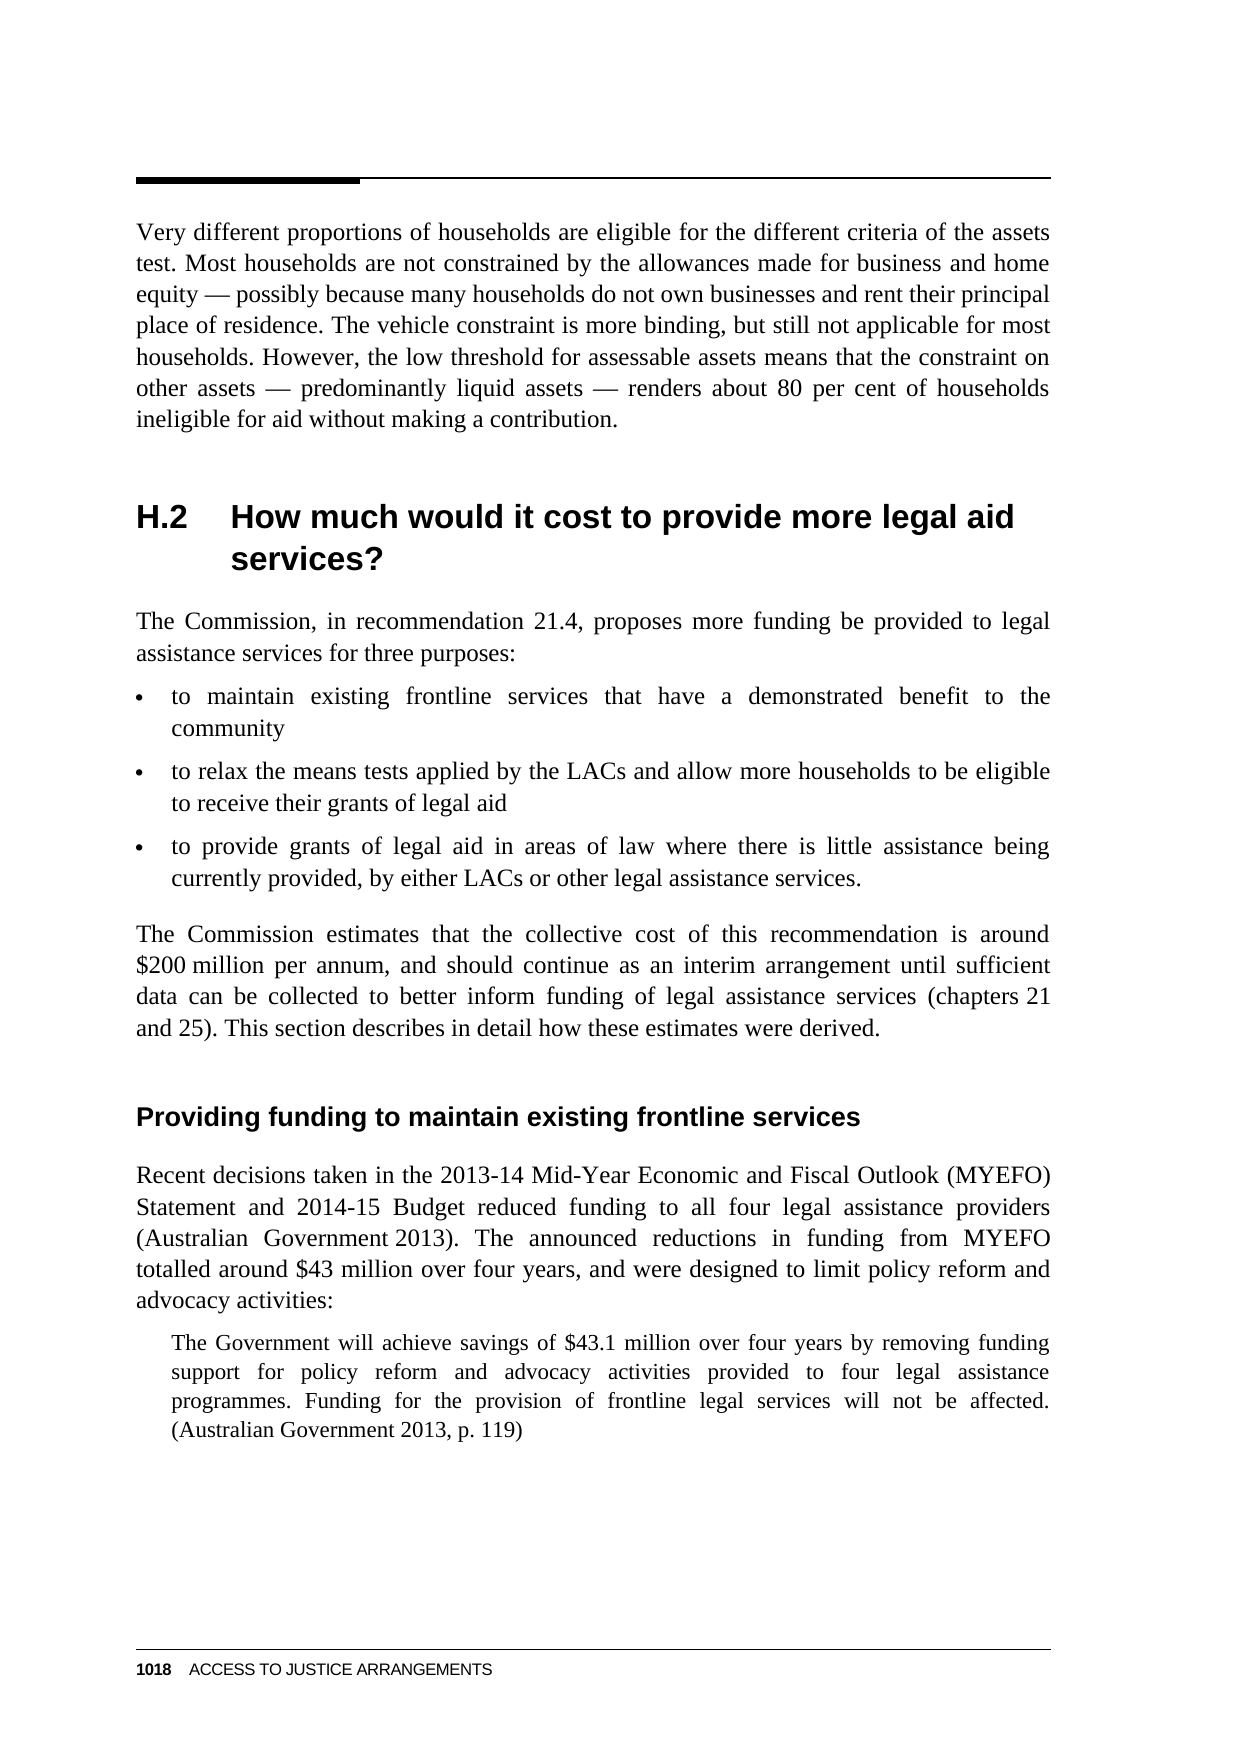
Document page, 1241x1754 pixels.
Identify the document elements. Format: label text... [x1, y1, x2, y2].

text The Commission, in recommendation 21.4, proposes more funding be provided to legal assistance services for three purposes: [136, 604, 1051, 666]
text The Government will achieve savings of $43.1 million over four years by removing funding support for policy reform and advocacy activities provided to four legal assistance programmes. Funding for the provision of frontline legal services will not be affected. (Australian Government 2013, p. 119) [171, 1327, 1051, 1443]
subtitle Providing funding to maintain existing frontline services [136, 1100, 1051, 1133]
text Very different proportions of households are eligible for the different criteria of the assets test. Most households are not constrained by the allowances made for business and home equity — possibly because many households do not own businesses and rent their principal place of residence. The vehicle constraint is more binding, but still not applicable for most households. However, the low threshold for assessable assets means that the constraint on other assets — predominantly liquid assets — renders about 80 per cent of households ineligible for aid without making a contribution. [136, 214, 1051, 433]
list to provide grants of legal aid in areas of law where there is little assistance being currently provided, by either LACs or other legal assistance services. [136, 829, 1051, 891]
list to maintain existing frontline services that have a demonstrated benefit to the community [136, 679, 1051, 741]
list to relax the means tests applied by the LACs and allow more households to be eligible to receive their grants of legal aid [136, 754, 1051, 816]
text Recent decisions taken in the 2013-14 Mid-Year Economic and Fiscal Outlook (MYEFO) Statement and 2014-15 Budget reduced funding to all four legal assistance providers (Australian Government 2013). The announced reductions in funding from MYEFO totalled around $43 million over four years, and were designed to limit policy reform and advocacy activities: [136, 1158, 1051, 1314]
text The Commission estimates that the collective cost of this recommendation is around $200 million per annum, and should continue as an interim arrangement until sufficient data can be collected to better inform funding of legal assistance services (chapters 21 and 25). This section describes in detail how these estimates were derived. [136, 916, 1051, 1041]
